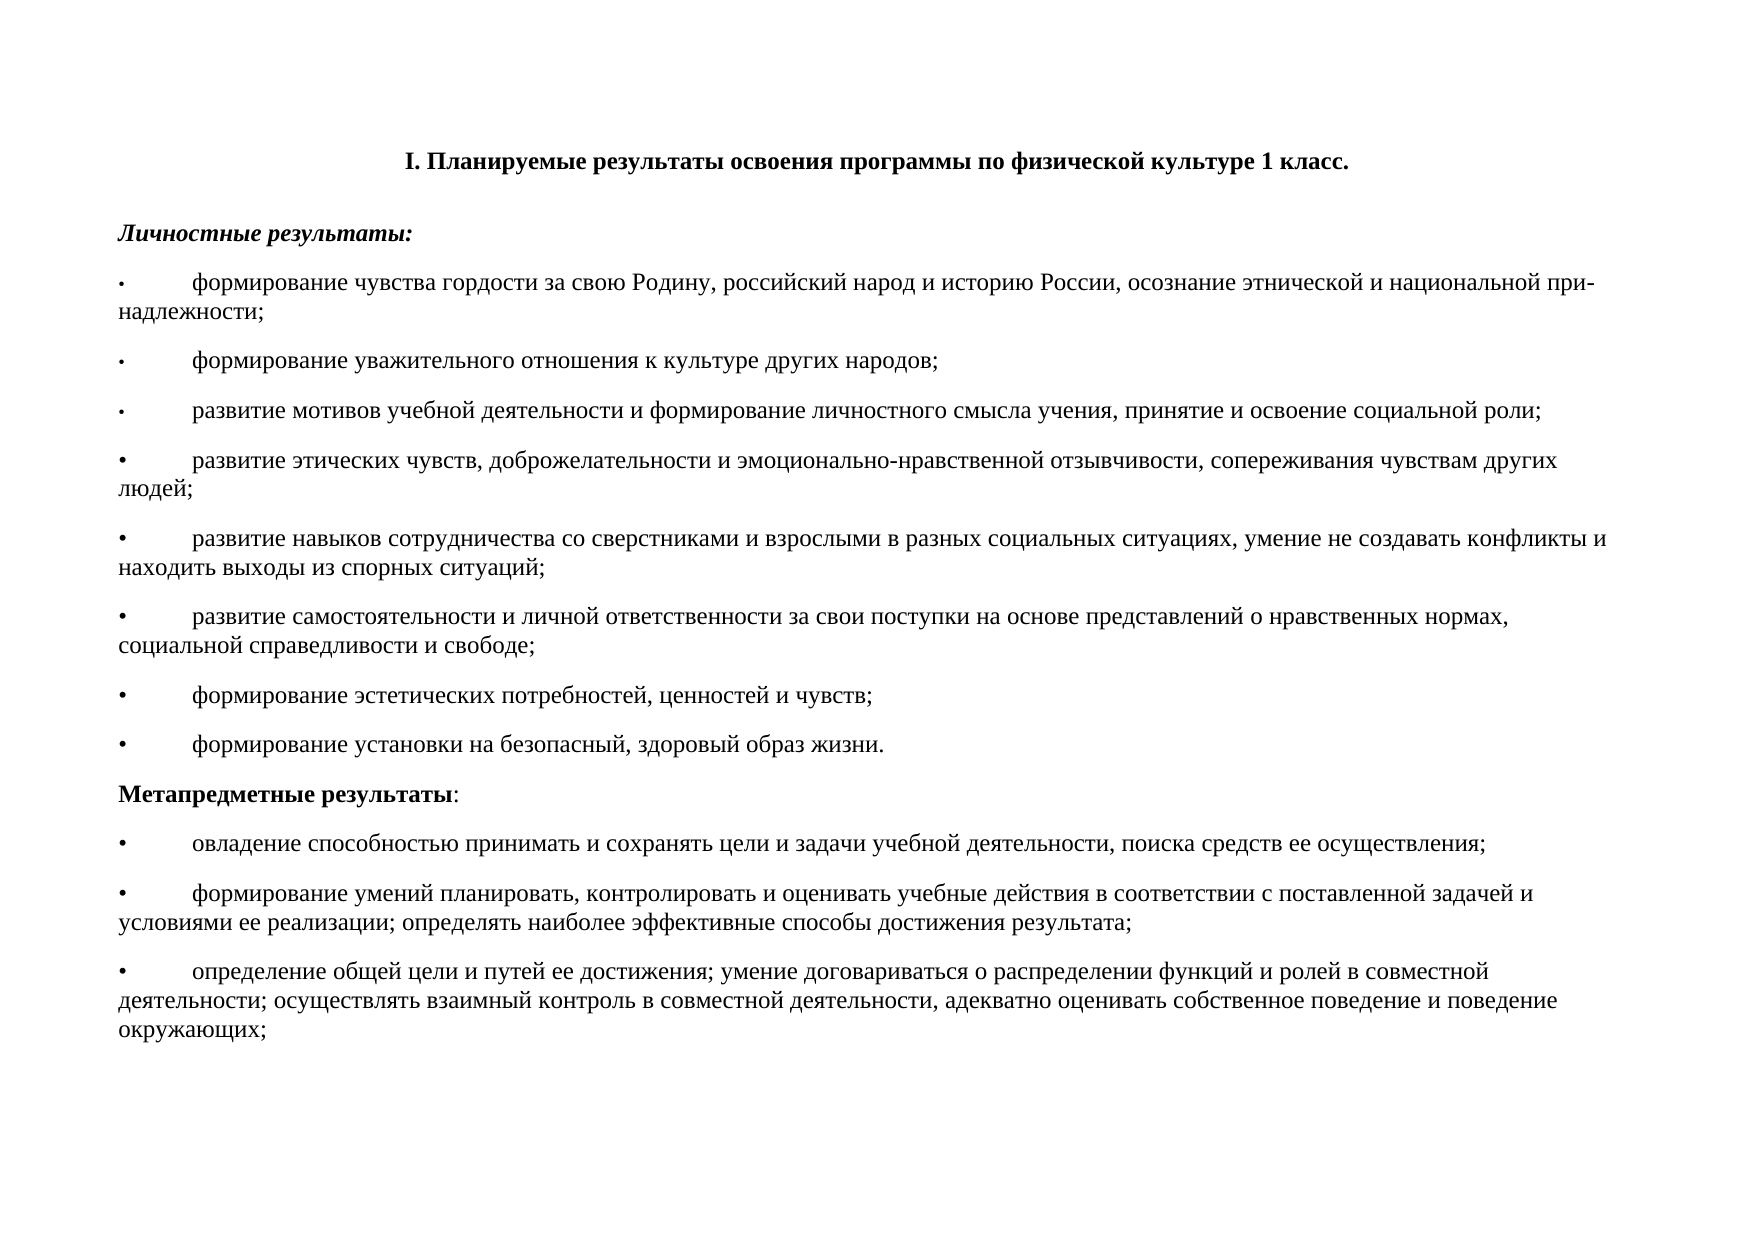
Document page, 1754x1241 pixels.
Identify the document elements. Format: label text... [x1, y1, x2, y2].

list формирование уважительного отношения к культуре других народов; [118, 346, 1636, 374]
text Метапредметные результаты: [118, 779, 1636, 808]
list развитие мотивов учебной деятельности и формирование личностного смысла учения, принятие и освоение социальной роли; [118, 395, 1636, 424]
text I. Планируемые результаты освоения программы по физической культуре 1 класс. [118, 146, 1636, 175]
text • формирование умений планировать, контролировать и оценивать учебные действия в соответствии с поставленной задачей и условиями ее реализации; определять наиболее эффективные способы достижения результата; [118, 878, 1636, 936]
text • формирование эстетических потребностей, ценностей и чувств; [118, 680, 1636, 708]
list формирование чувства гордости за свою Родину, российский народ и историю России, осознание этнической и национальной принадлежности; [118, 267, 1636, 325]
text • овладение способностью принимать и сохранять цели и задачи учебной деятельности, поиска средств ее осуществления; [118, 828, 1636, 857]
text • формирование установки на безопасный, здоровый образ жизни. [118, 729, 1636, 758]
text • определение общей цели и путей ее достижения; умение договариваться о распределении функций и ролей в совместной деятельности; осуществлять взаимный контроль в совместной деятельности, адекватно оценивать собственное поведение и поведение окружающих; [118, 956, 1636, 1043]
text • развитие навыков сотрудничества со сверстниками и взрослыми в разных социальных ситуациях, умение не создавать конфликты и находить выходы из спорных ситуаций; [118, 523, 1636, 581]
text Личностные результаты: [118, 218, 1636, 246]
text • развитие самостоятельности и личной ответственности за свои поступки на основе представлений о нравственных нормах, социальной справедливости и свободе; [118, 601, 1636, 659]
text • развитие этических чувств, доброжелательности и эмоционально-нравственной отзывчивости, сопереживания чувствам других людей; [118, 445, 1636, 502]
